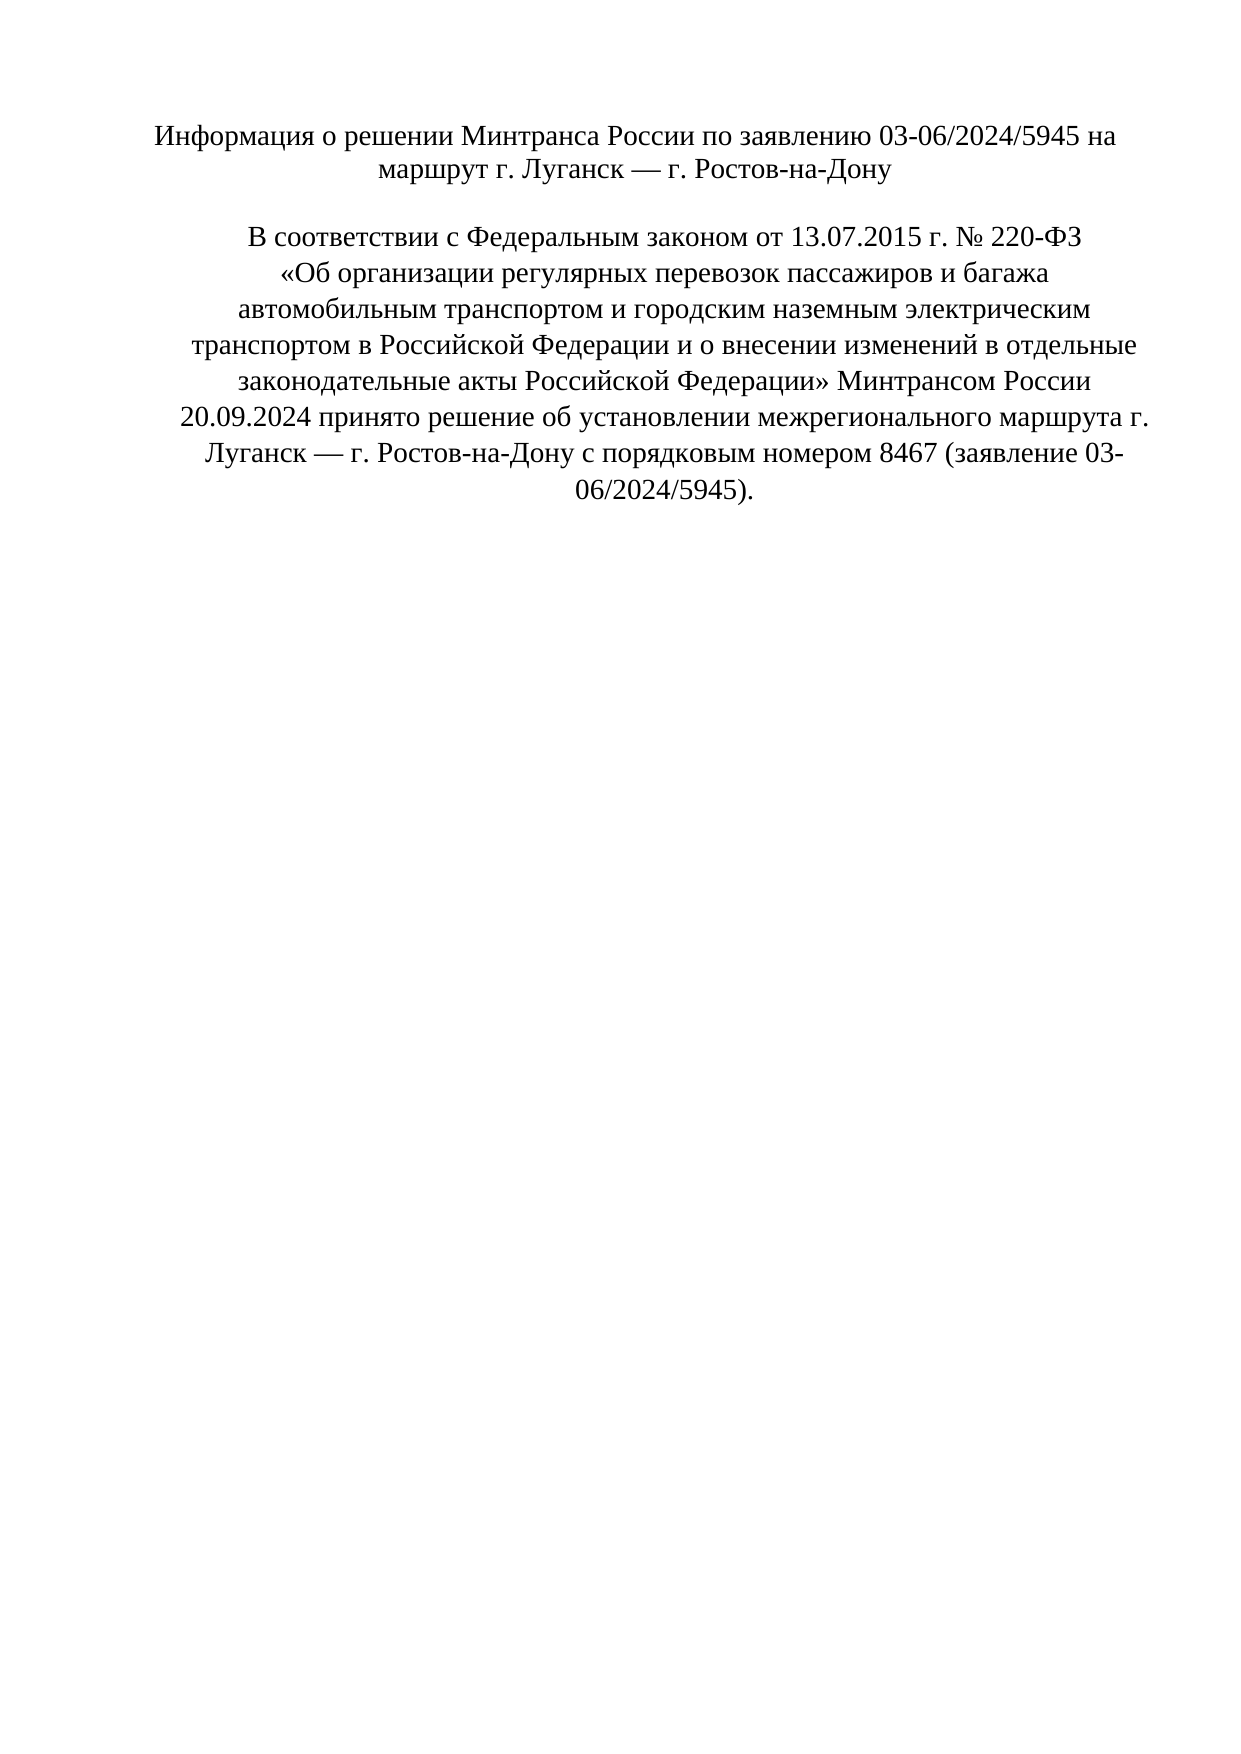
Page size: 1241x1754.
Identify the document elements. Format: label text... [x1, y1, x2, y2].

text В соответствии с Федеральным законом от 13.07.2015 г. № 220-ФЗ «Об организации регулярных перевозок пассажиров и багажа автомобильным транспортом и городским наземным электрическим транспортом в Российской Федерации и о внесении изменений в отдельные законодательные акты Российской Федерации» Минтрансом России 20.09.2024 принято решение об установлении межрегионального маршрута г. Луганск — г. Ростов-на-Дону с порядковым номером 8467 (заявление 03-06/2024/5945). [177, 219, 1152, 505]
text Информация о решении Минтранса России по заявлению 03-06/2024/5945 на маршрут г. Луганск — г. Ростов-на-Дону [118, 118, 1152, 185]
